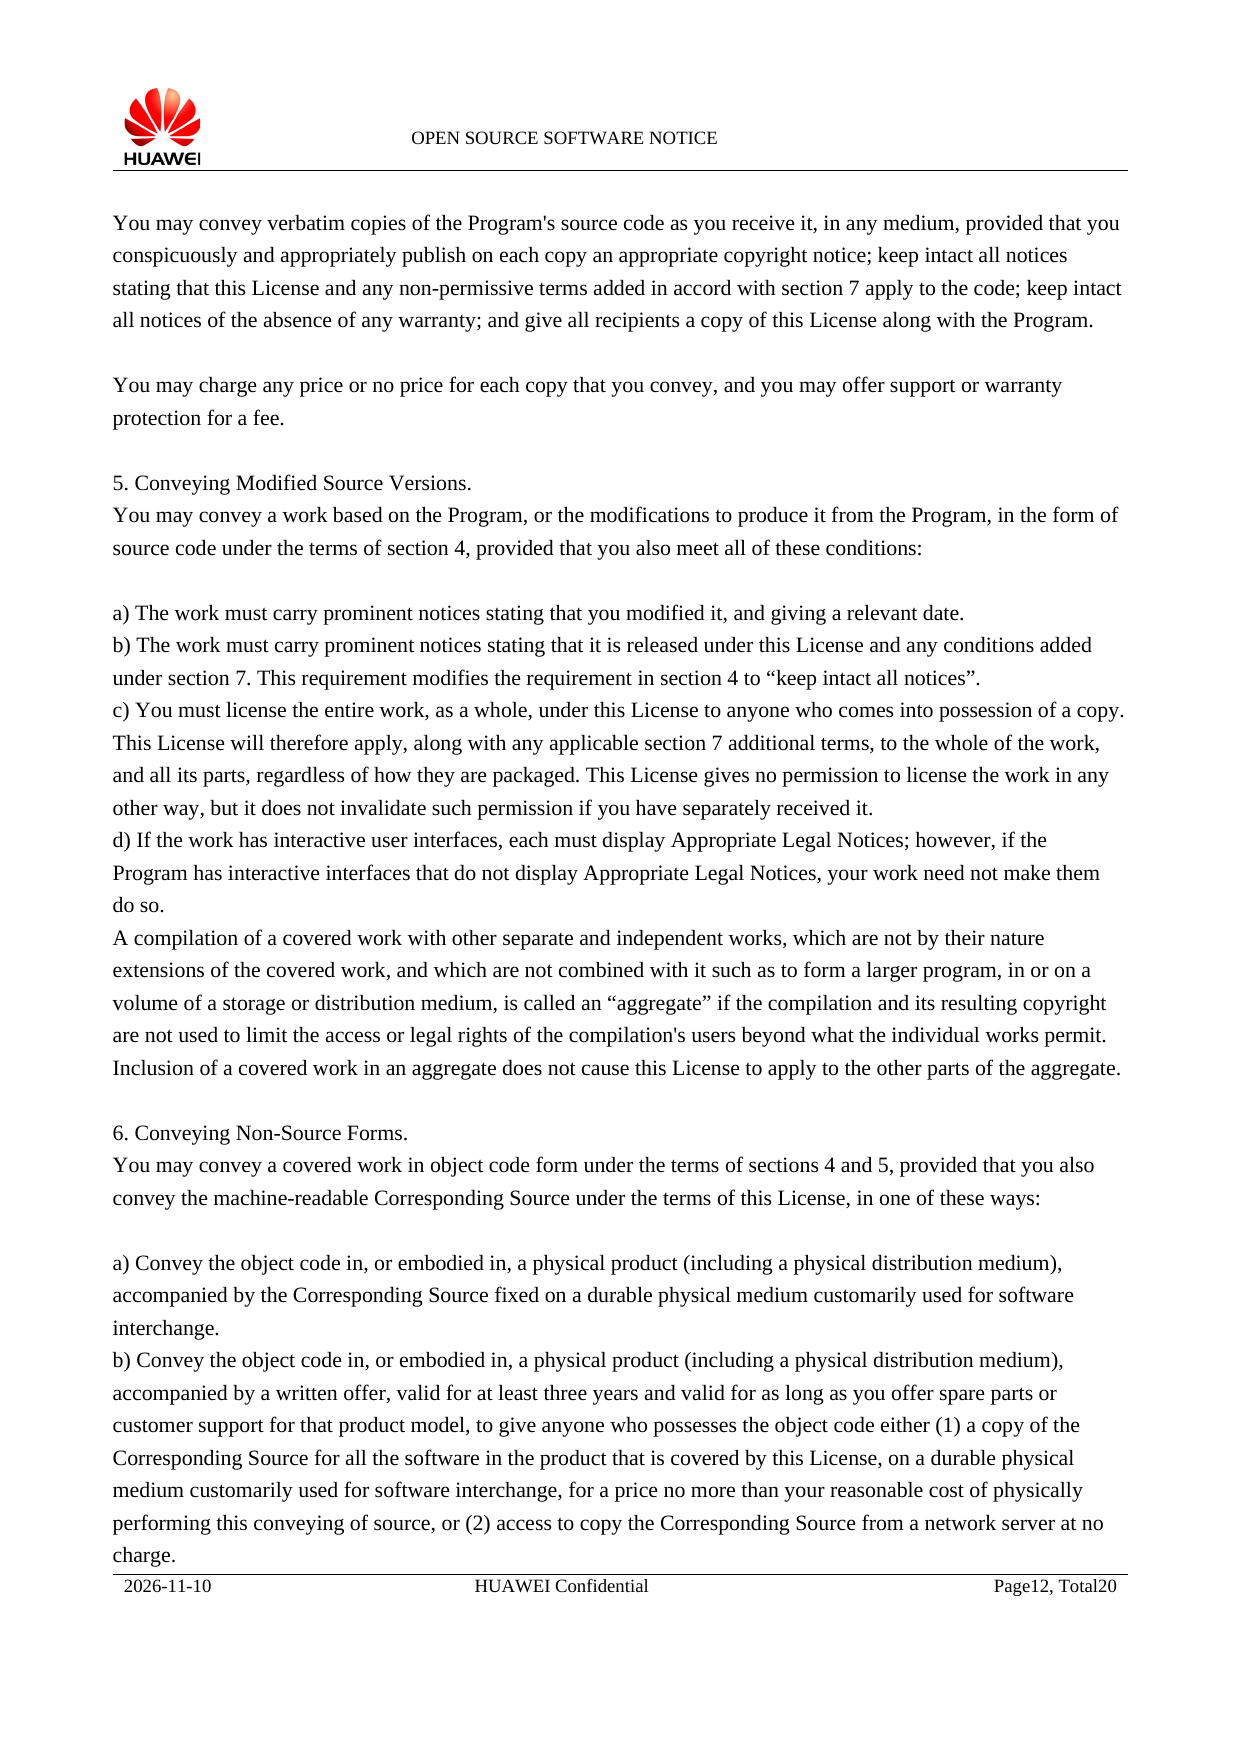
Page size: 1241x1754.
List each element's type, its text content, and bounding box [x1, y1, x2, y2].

picture [124, 88, 201, 165]
